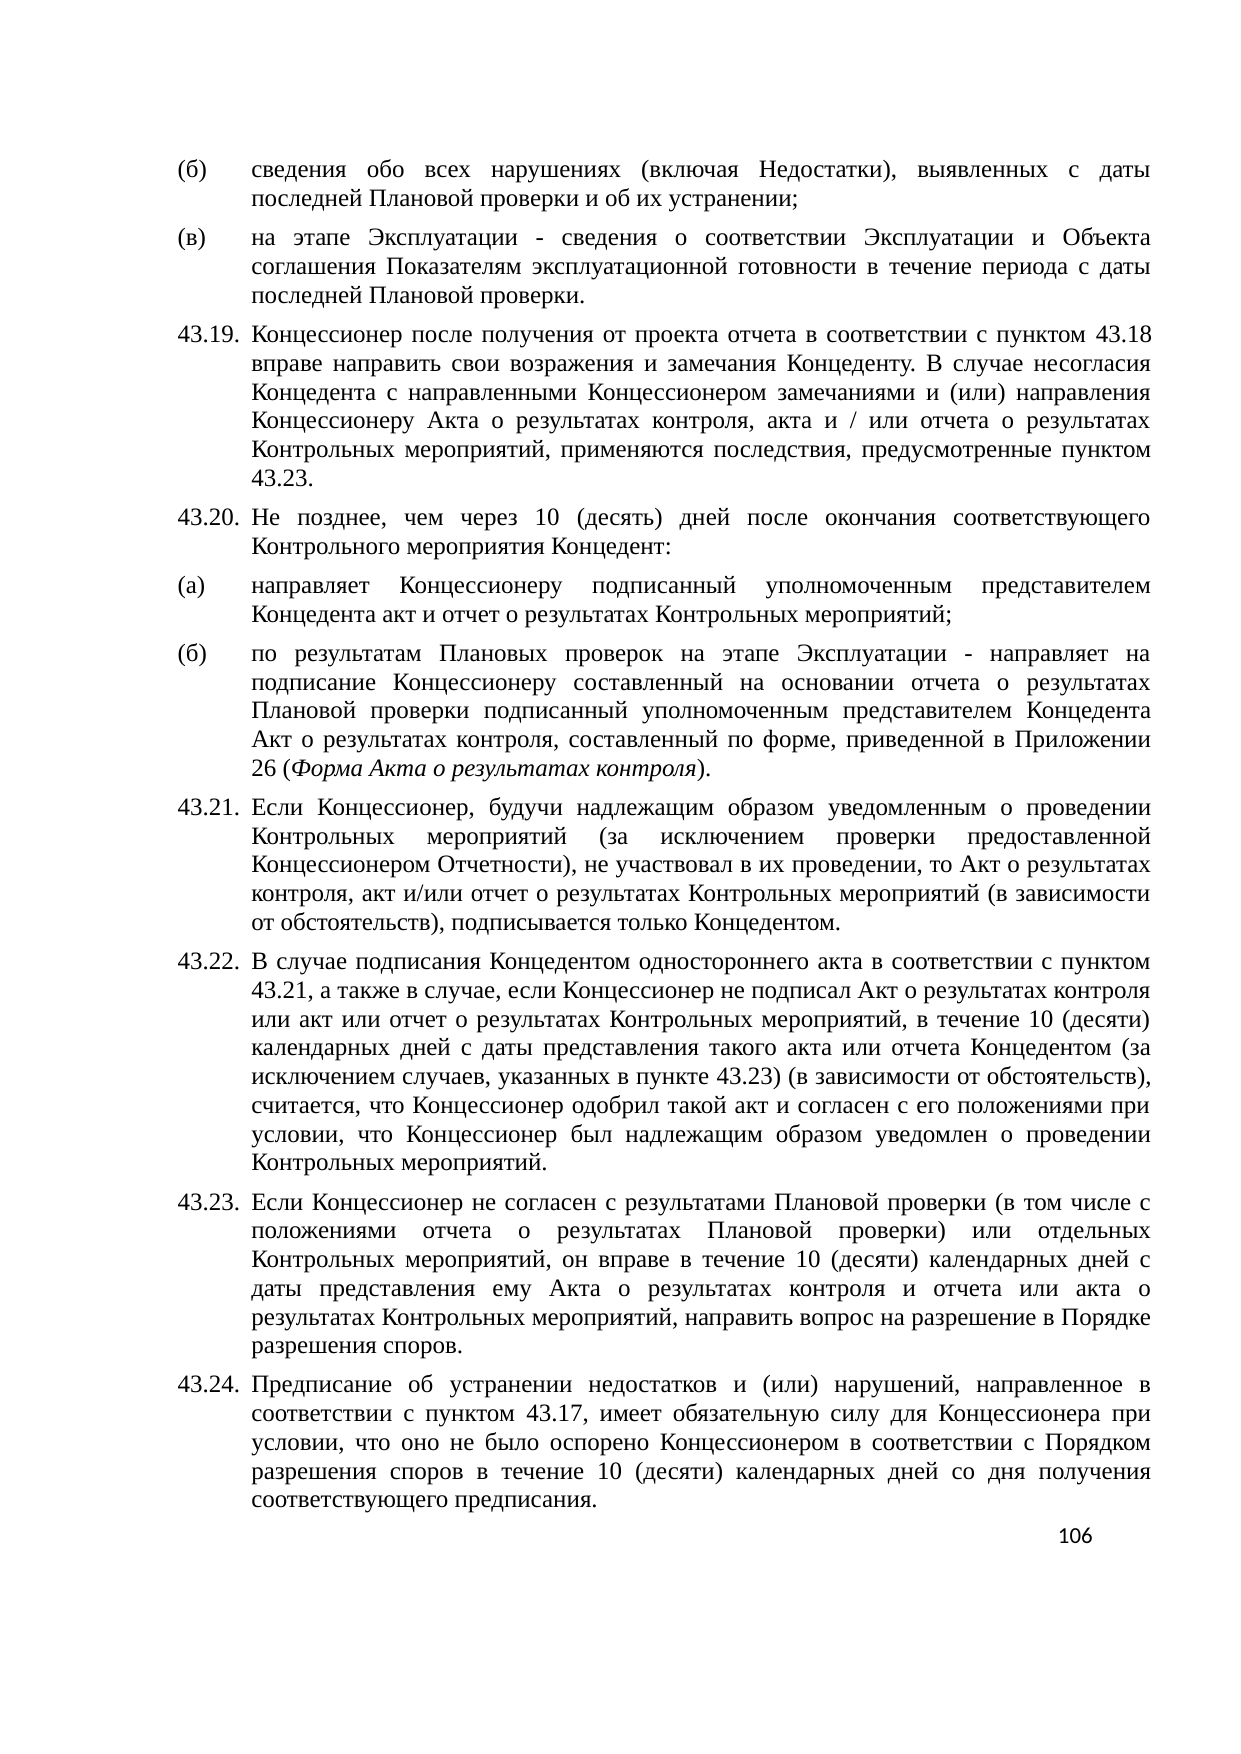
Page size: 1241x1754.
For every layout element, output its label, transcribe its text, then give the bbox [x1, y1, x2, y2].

text по результатам Плановых проверок на этапе Эксплуатации - направляет на подписание Концессионеру составленный на основании отчета о результатах Плановой проверки подписанный уполномоченным представителем Концедента Акт о результатах контроля, составленный по форме, приведенной в Приложении 26 (Форма Акта о результатах контроля). [177, 638, 1152, 782]
text направляет Концессионеру подписанный уполномоченным представителем Концедента акт и отчет о результатах Контрольных мероприятий; [177, 570, 1152, 627]
text на этапе Эксплуатации - сведения о соответствии Эксплуатации и Объекта соглашения Показателям эксплуатационной готовности в течение периода с даты последней Плановой проверки. [177, 222, 1152, 309]
text Концессионер после получения от проекта отчета в соответствии с пунктом 43.18 вправе направить свои возражения и замечания Концеденту. В случае несогласия Концедента с направленными Концессионером замечаниями и (или) направления Концессионеру Акта о результатах контроля, акта и / или отчета о результатах Контрольных мероприятий, применяются последствия, предусмотренные пунктом 43.23. [177, 319, 1152, 492]
text Не позднее, чем через 10 (десять) дней после окончания соответствующего Контрольного мероприятия Концедент: [177, 502, 1152, 559]
text В случае подписания Концедентом одностороннего акта в соответствии с пунктом 43.21, а также в случае, если Концессионер не подписал Акт о результатах контроля или акт или отчет о результатах Контрольных мероприятий, в течение 10 (десяти) календарных дней с даты представления такого акта или отчета Концедентом (за исключением случаев, указанных в пункте 43.23) (в зависимости от обстоятельств), считается, что Концессионер одобрил такой акт и согласен с его положениями при условии, что Концессионер был надлежащим образом уведомлен о проведении Контрольных мероприятий. [177, 946, 1152, 1176]
text сведения обо всех нарушениях (включая Недостатки), выявленных с даты последней Плановой проверки и об их устранении; [177, 154, 1152, 212]
text Если Концессионер не согласен с результатами Плановой проверки (в том числе с положениями отчета о результатах Плановой проверки) или отдельных Контрольных мероприятий, он вправе в течение 10 (десяти) календарных дней с даты представления ему Акта о результатах контроля и отчета или акта о результатах Контрольных мероприятий, направить вопрос на разрешение в Порядке разрешения споров. [177, 1187, 1152, 1359]
text Предписание об устранении недостатков и (или) нарушений, направленное в соответствии с пунктом 43.17, имеет обязательную силу для Концессионера при условии, что оно не было оспорено Концессионером в соответствии с Порядком разрешения споров в течение 10 (десяти) календарных дней со дня получения соответствующего предписания. [177, 1369, 1152, 1513]
text Если Концессионер, будучи надлежащим образом уведомленным о проведении Контрольных мероприятий (за исключением проверки предоставленной Концессионером Отчетности), не участвовал в их проведении, то Акт о результатах контроля, акт и/или отчет о результатах Контрольных мероприятий (в зависимости от обстоятельств), подписывается только Концедентом. [177, 792, 1152, 936]
